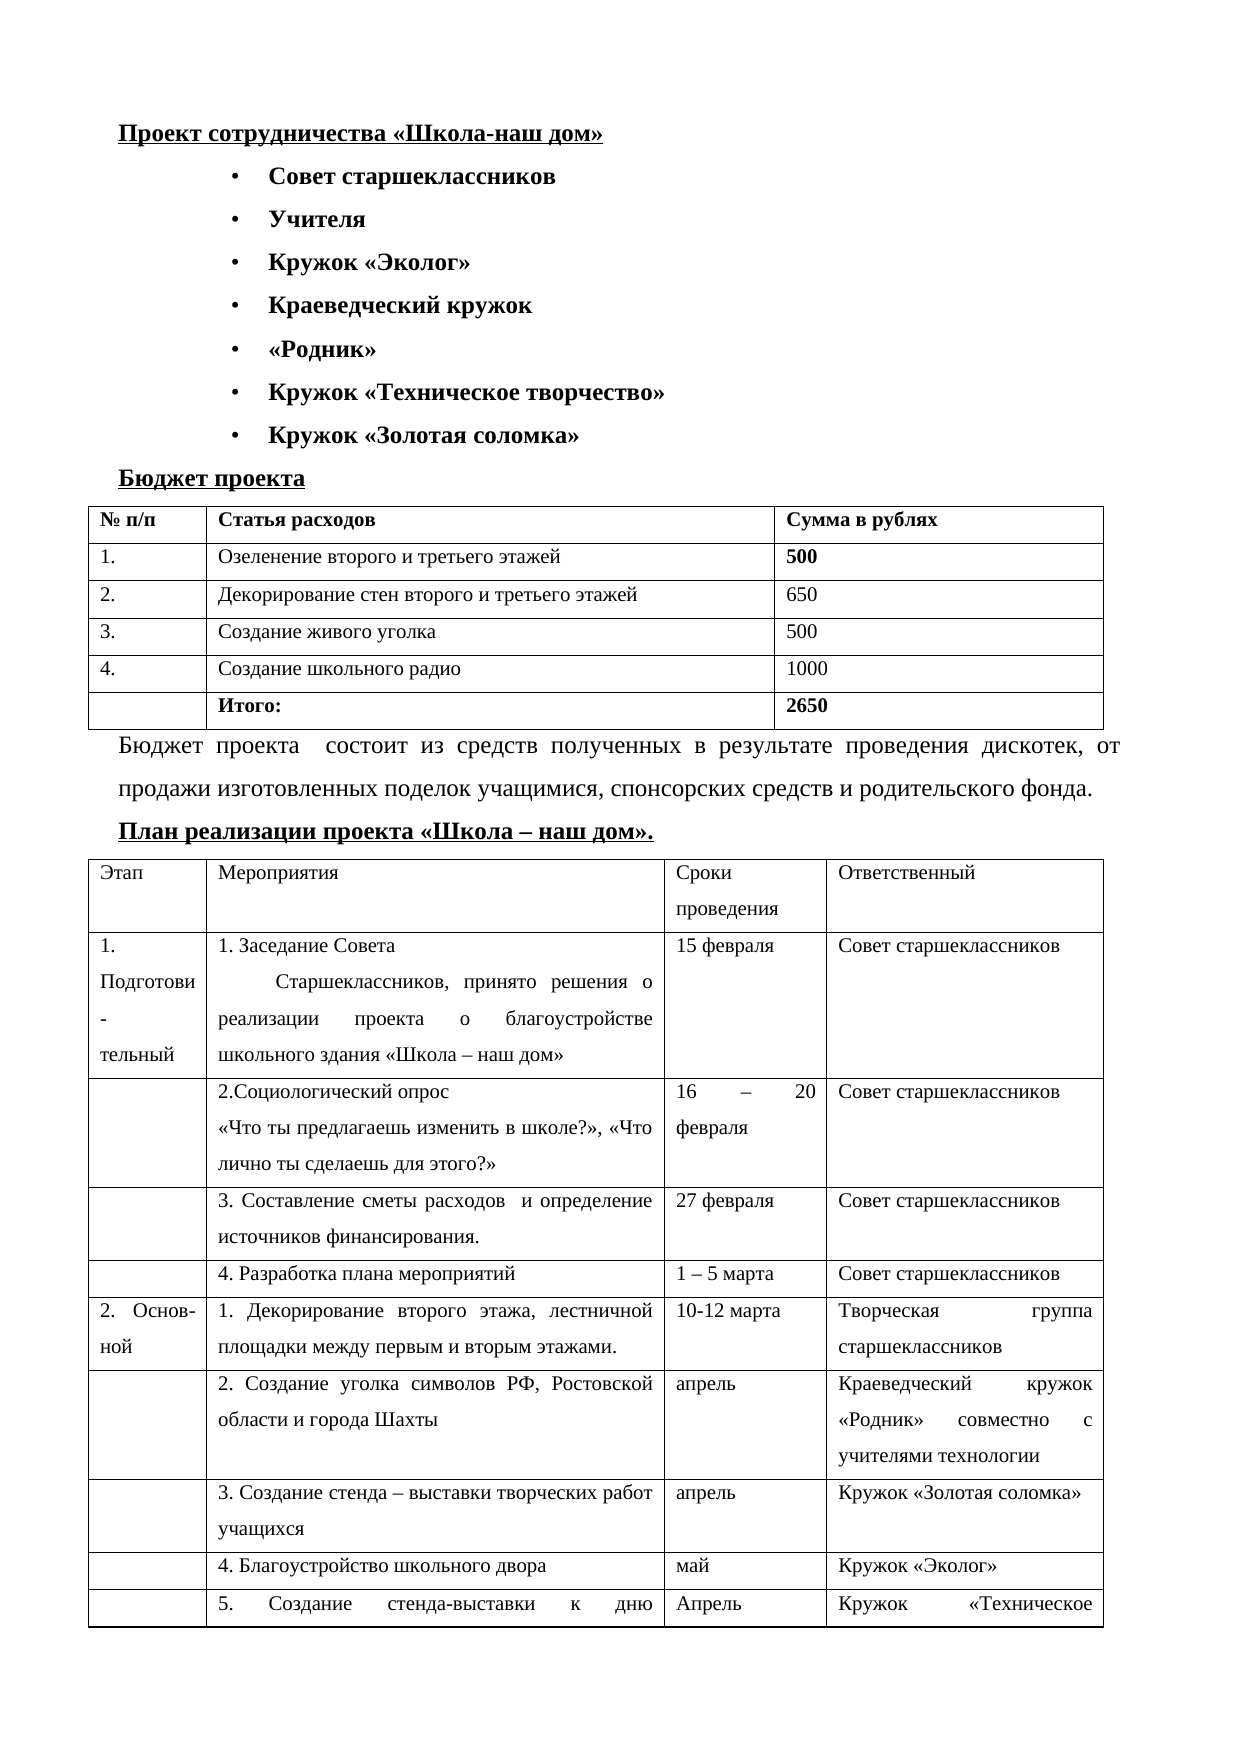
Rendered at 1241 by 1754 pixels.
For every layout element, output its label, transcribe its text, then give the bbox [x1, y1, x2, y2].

table_cell Кружок «Эколог» [827, 1553, 1103, 1589]
table_cell 1. Декорирование второго этажа, лестничной площадки между первым и вторым этажами. [207, 1298, 664, 1370]
table_cell Совет старшеклассников [827, 933, 1103, 1077]
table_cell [207, 1590, 664, 1626]
table_cell 2. Основ-ной [89, 1298, 206, 1370]
table_header Ответственный [827, 860, 1103, 932]
table_header № п/п [89, 507, 206, 543]
table_cell 1. Подготови- тельный [89, 933, 206, 1077]
list «Родник» [231, 334, 1122, 362]
table_cell 4. [89, 656, 206, 692]
list Совет старшеклассников [231, 161, 1122, 190]
table_cell 500 [775, 619, 1103, 654]
table_header Мероприятия [207, 860, 664, 932]
table_cell Творческая группа старшеклассников [827, 1298, 1103, 1370]
table_header Статья расходов [207, 507, 774, 543]
table_cell [89, 1480, 206, 1552]
table_cell 3. [89, 619, 206, 654]
table_cell 1000 [775, 656, 1103, 692]
table_cell 3. Создание стенда – выставки творческих работ учащихся [207, 1480, 664, 1552]
text План реализации проекта «Школа – наш дом». [118, 816, 1122, 845]
table_cell 10-12 марта [665, 1298, 826, 1370]
table_cell [89, 1188, 206, 1260]
table_cell Озеленение второго и третьего этажей [207, 544, 774, 580]
list Краеведческий кружок [231, 291, 1122, 319]
table_cell Совет старшеклассников [827, 1079, 1103, 1187]
table_cell май [665, 1553, 826, 1589]
list Кружок «Золотая соломка» [231, 420, 1122, 449]
table_cell [89, 1553, 206, 1589]
table_cell [89, 1079, 206, 1187]
table_cell 4. Благоустройство школьного двора [207, 1553, 664, 1589]
table_cell Апрель [665, 1590, 826, 1626]
list Учителя [231, 204, 1122, 233]
text Бюджет проекта состоит из средств полученных в результате проведения дискотек, от продажи изготовленных поделок учащимися, спонсорских средств и родительского фонда. [118, 730, 1122, 802]
text Проект сотрудничества «Школа-наш дом» [118, 118, 1122, 147]
table_cell [89, 1261, 206, 1297]
table_cell Декорирование стен второго и третьего этажей [207, 581, 774, 617]
table_header Этап [89, 860, 206, 932]
table_cell 15 февраля [665, 933, 826, 1077]
table_cell Создание живого уголка [207, 619, 774, 654]
table_cell [89, 1371, 206, 1479]
table_cell 2.Социологический опрос «Что ты предлагаешь изменить в школе?», «Что лично ты сделаешь для этого?» [207, 1079, 664, 1187]
list Кружок «Эколог» [231, 247, 1122, 276]
table_cell 500 [775, 544, 1103, 580]
table_cell 27 февраля [665, 1188, 826, 1260]
table_cell 2. [89, 581, 206, 617]
table_cell 1 – 5 марта [665, 1261, 826, 1297]
table_cell Итого: [207, 693, 774, 729]
table_cell 1. Заседание Совета Старшеклассников, принято решения о реализации проекта о благоустройстве школьного здания «Школа – наш дом» [207, 933, 664, 1077]
table_cell 16 – 20 февраля [665, 1079, 826, 1187]
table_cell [827, 1590, 1103, 1626]
table_cell 4. Разработка плана мероприятий [207, 1261, 664, 1297]
table_cell Совет старшеклассников [827, 1261, 1103, 1297]
table_cell 2650 [775, 693, 1103, 729]
table_cell 2. Создание уголка символов РФ, Ростовской области и города Шахты [207, 1371, 664, 1479]
table_cell 3. Составление сметы расходов и определение источников финансирования. [207, 1188, 664, 1260]
table_cell [89, 693, 206, 729]
table_cell 650 [775, 581, 1103, 617]
table_cell Кружок «Золотая соломка» [827, 1480, 1103, 1552]
table_cell Создание школьного радио [207, 656, 774, 692]
table_cell Совет старшеклассников [827, 1188, 1103, 1260]
table_cell Краеведческий кружок «Родник» совместно с учителями технологии [827, 1371, 1103, 1479]
table_header Сумма в рублях [775, 507, 1103, 543]
text Бюджет проекта [118, 463, 1122, 492]
list Кружок «Техническое творчество» [231, 377, 1122, 406]
table_cell апрель [665, 1371, 826, 1479]
table_cell [89, 1590, 206, 1626]
table_cell 1. [89, 544, 206, 580]
table_header Сроки проведения [665, 860, 826, 932]
table_cell апрель [665, 1480, 826, 1552]
